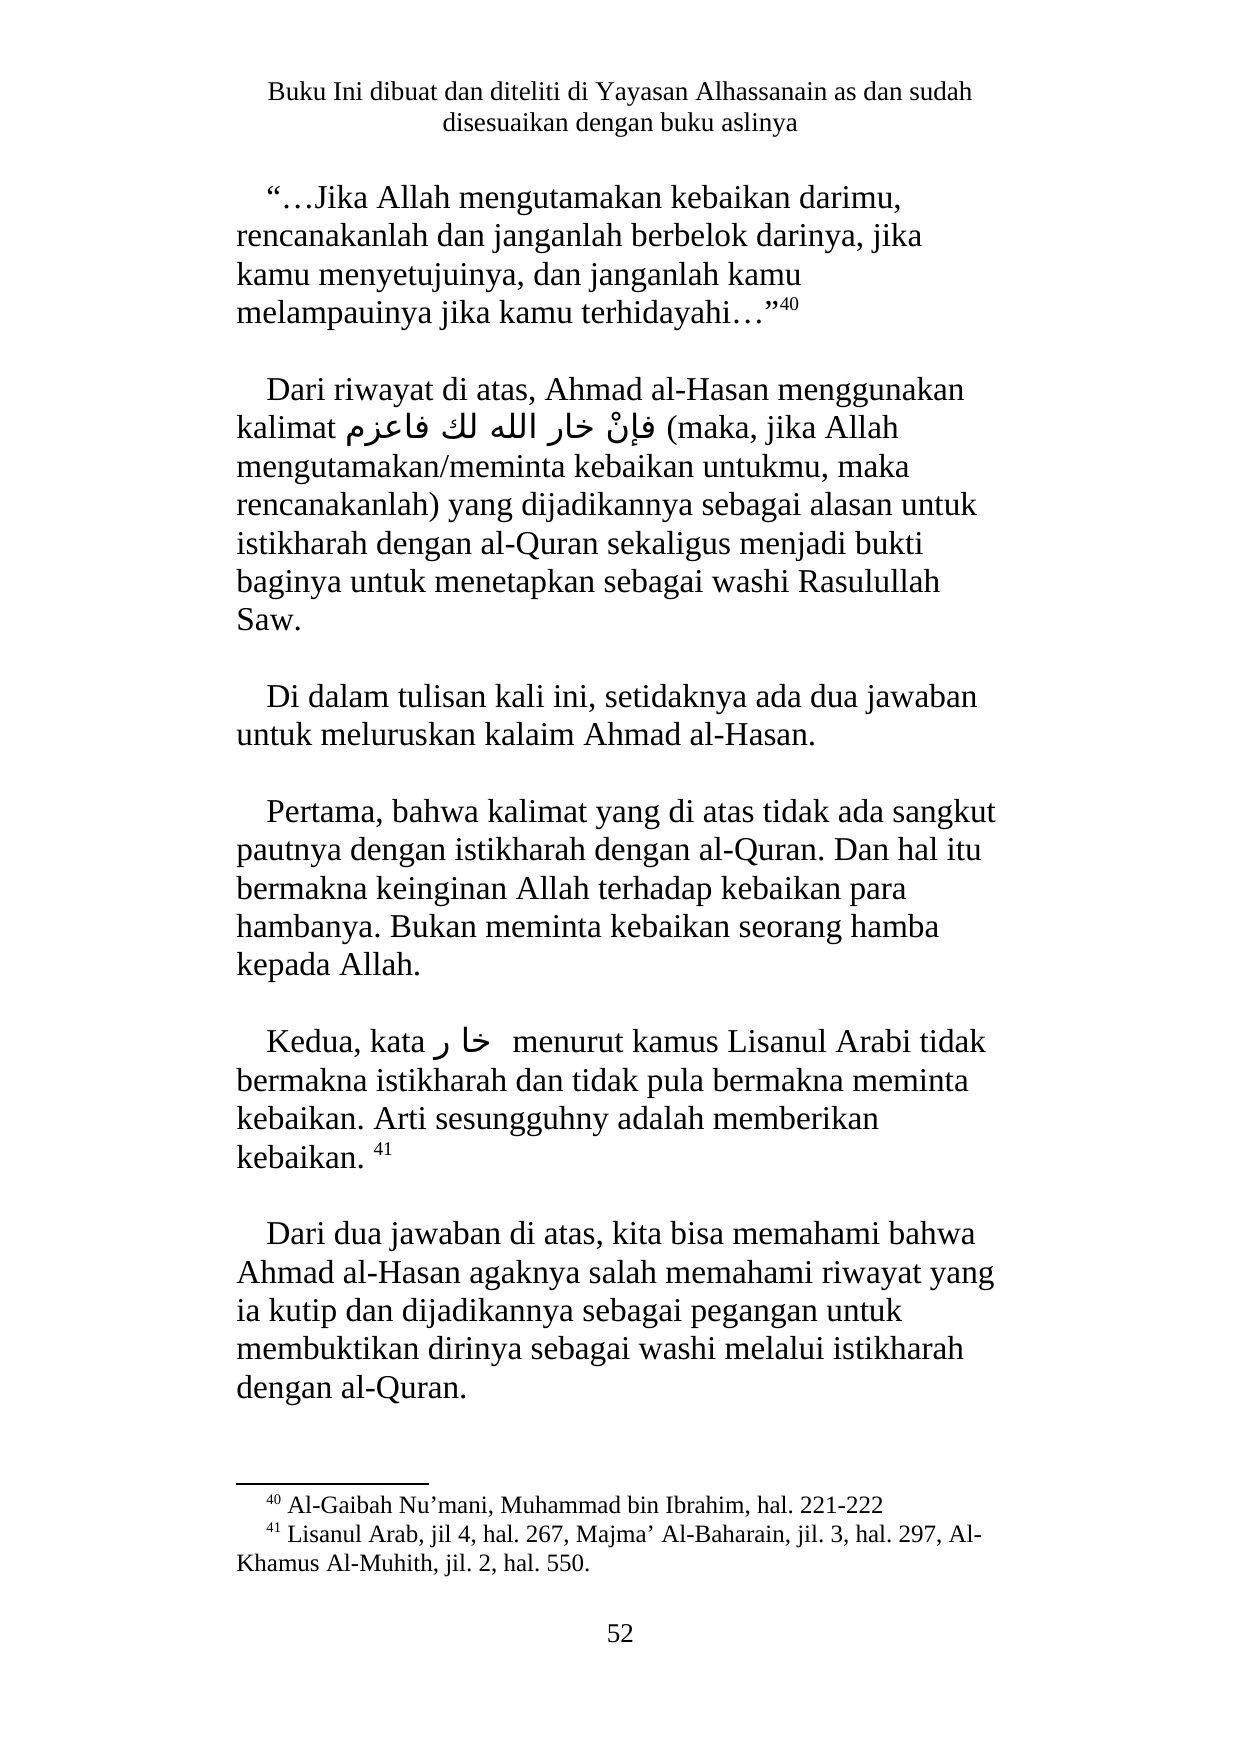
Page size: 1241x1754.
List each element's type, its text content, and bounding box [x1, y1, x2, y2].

text “…Jika Allah mengutamakan kebaikan darimu, rencanakanlah dan janganlah berbelok darinya, jika kamu menyetujuinya, dan janganlah kamu melampauinya jika kamu terhidayahi…” [236, 177, 1004, 331]
text Di dalam tulisan kali ini, setidaknya ada dua jawaban untuk meluruskan kalaim Ahmad al-Hasan. [236, 676, 1004, 753]
text Dari dua jawaban di atas, kita bisa memahami bahwa Ahmad al-Hasan agaknya salah memahami riwayat yang ia kutip dan dijadikannya sebagai pegangan untuk membuktikan dirinya sebagai washi melalui istikharah dengan al-Quran. [236, 1214, 1004, 1405]
text Kedua, kata خا ر menurut kamus Lisanul Arabi tidak bermakna istikharah dan tidak pula bermakna meminta kebaikan. Arti sesungguhny adalah memberikan kebaikan. [236, 1021, 1004, 1175]
text Pertama, bahwa kalimat yang di atas tidak ada sangkut pautnya dengan istikharah dengan al-Quran. Dan hal itu bermakna keinginan Allah terhadap kebaikan para hambanya. Bukan meminta kebaikan seorang hamba kepada Allah. [236, 791, 1004, 983]
text Dari riwayat di atas, Ahmad al-Hasan menggunakan kalimat فإنْ خار الله لك فاعزم (maka, jika Allah mengutamakan/meminta kebaikan untukmu, maka rencanakanlah) yang dijadikannya sebagai alasan untuk istikharah dengan al-Quran sekaligus menjadi bukti baginya untuk menetapkan sebagai washi Rasulullah Saw. [236, 369, 1004, 638]
